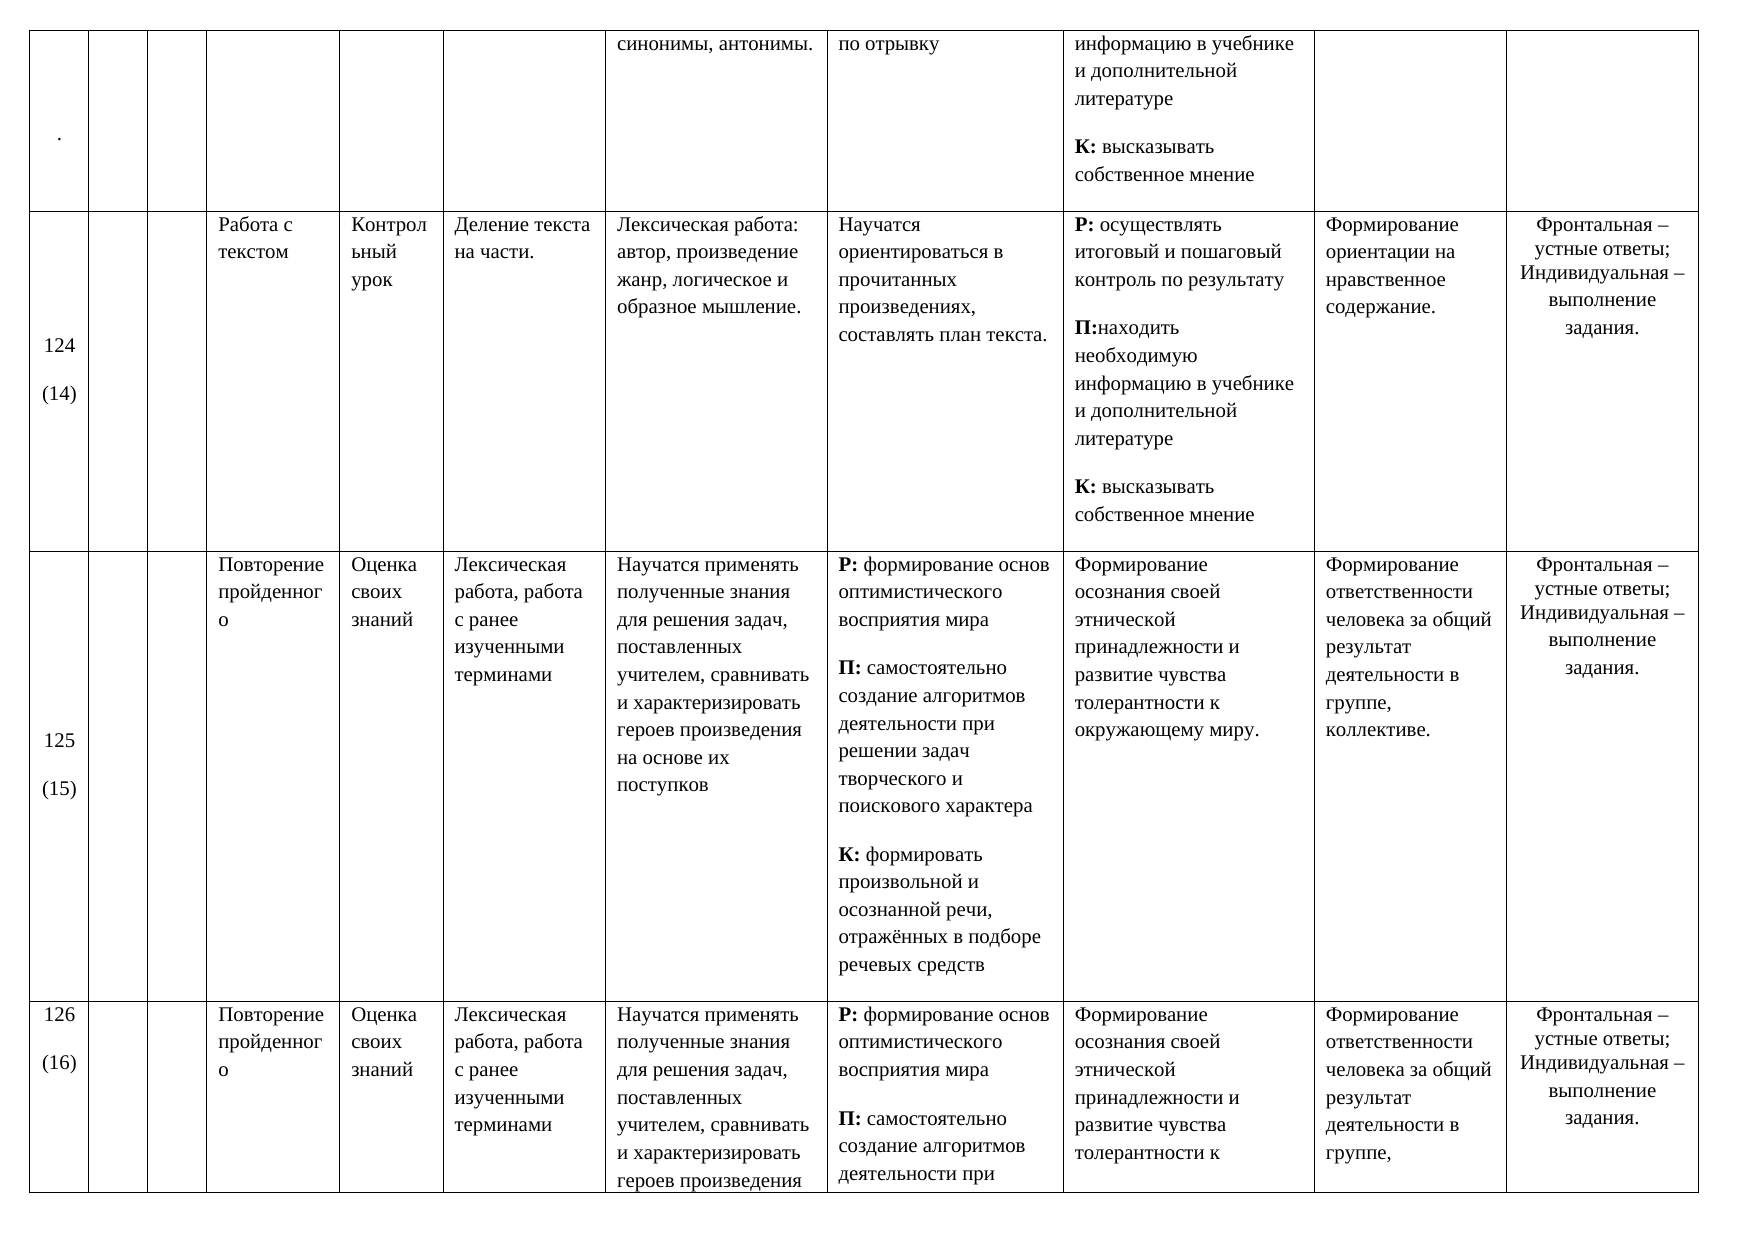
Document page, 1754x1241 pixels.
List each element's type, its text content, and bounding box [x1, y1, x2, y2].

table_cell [606, 1002, 827, 1192]
table_cell Контрольный урок [340, 212, 443, 551]
table_cell Фронтальная – устные ответы; Индивидуальная – выполнение задания. [1507, 552, 1698, 1001]
table_cell 125 (15) [30, 552, 88, 1001]
table_cell [148, 212, 206, 551]
table_cell Повторение пройденного [207, 552, 339, 1001]
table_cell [828, 31, 1063, 211]
table_cell Работа с текстом [207, 212, 339, 551]
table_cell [1507, 1002, 1698, 1192]
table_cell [606, 31, 827, 211]
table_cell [340, 31, 443, 211]
table_cell 126 (16) [30, 1002, 88, 1192]
table_cell Оценка своих знаний [340, 552, 443, 1001]
table_cell [148, 552, 206, 1001]
table_cell [89, 31, 147, 211]
table_cell Формирование ориентации на нравственное содержание. [1315, 212, 1506, 551]
table_cell Лексическая работа: автор, произведение жанр, логическое и образное мышление. [606, 212, 827, 551]
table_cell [1315, 31, 1506, 211]
table_cell Оценка своих знаний [340, 1002, 443, 1192]
table_cell Фронтальная – устные ответы; Индивидуальная – выполнение задания. [1507, 212, 1698, 551]
table_cell Лексическая работа, работа с ранее изученными терминами [444, 552, 605, 1001]
table_cell [89, 212, 147, 551]
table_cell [1064, 1002, 1314, 1192]
table_cell [89, 1002, 147, 1192]
table_cell [148, 31, 206, 211]
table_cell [1507, 31, 1698, 211]
table_cell 124 (14) [30, 212, 88, 551]
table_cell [1064, 31, 1314, 211]
table_cell Формирование осознания своей этнической принадлежности и развитие чувства толерантности к окружающему миру. [1064, 552, 1314, 1001]
table_cell 123(13) . [30, 31, 88, 211]
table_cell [1315, 1002, 1506, 1192]
table_cell Формирование ответственности человека за общий результат деятельности в группе, коллективе. [1315, 552, 1506, 1001]
table_cell Научатся ориентироваться в прочитанных произведениях, составлять план текста. [828, 212, 1063, 551]
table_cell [207, 31, 339, 211]
table_cell Деление текста на части. [444, 212, 605, 551]
table_cell [89, 552, 147, 1001]
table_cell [207, 1002, 339, 1192]
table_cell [828, 1002, 1063, 1192]
table_cell [148, 1002, 206, 1192]
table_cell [444, 1002, 605, 1192]
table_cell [444, 31, 605, 211]
